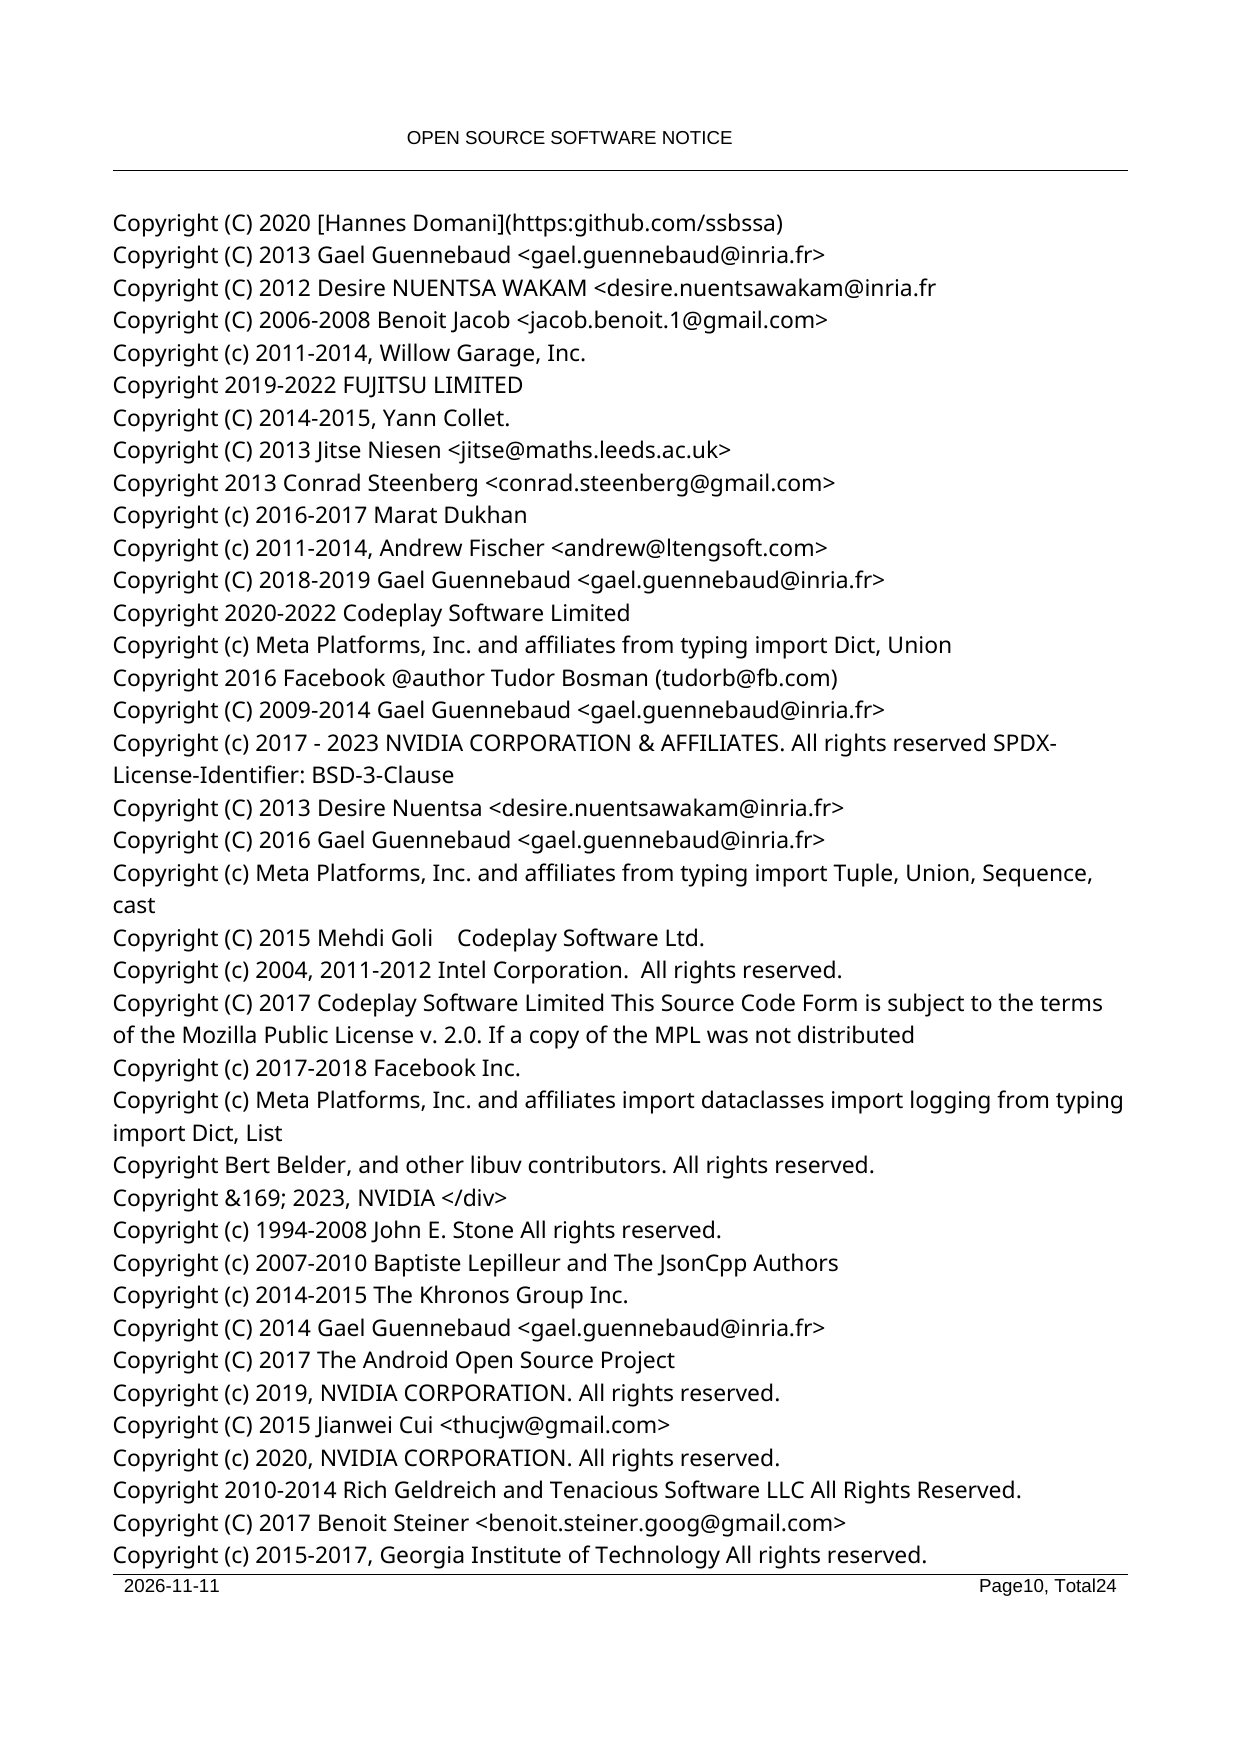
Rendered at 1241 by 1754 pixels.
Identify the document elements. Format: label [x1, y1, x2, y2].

text [112, 206, 1128, 1571]
